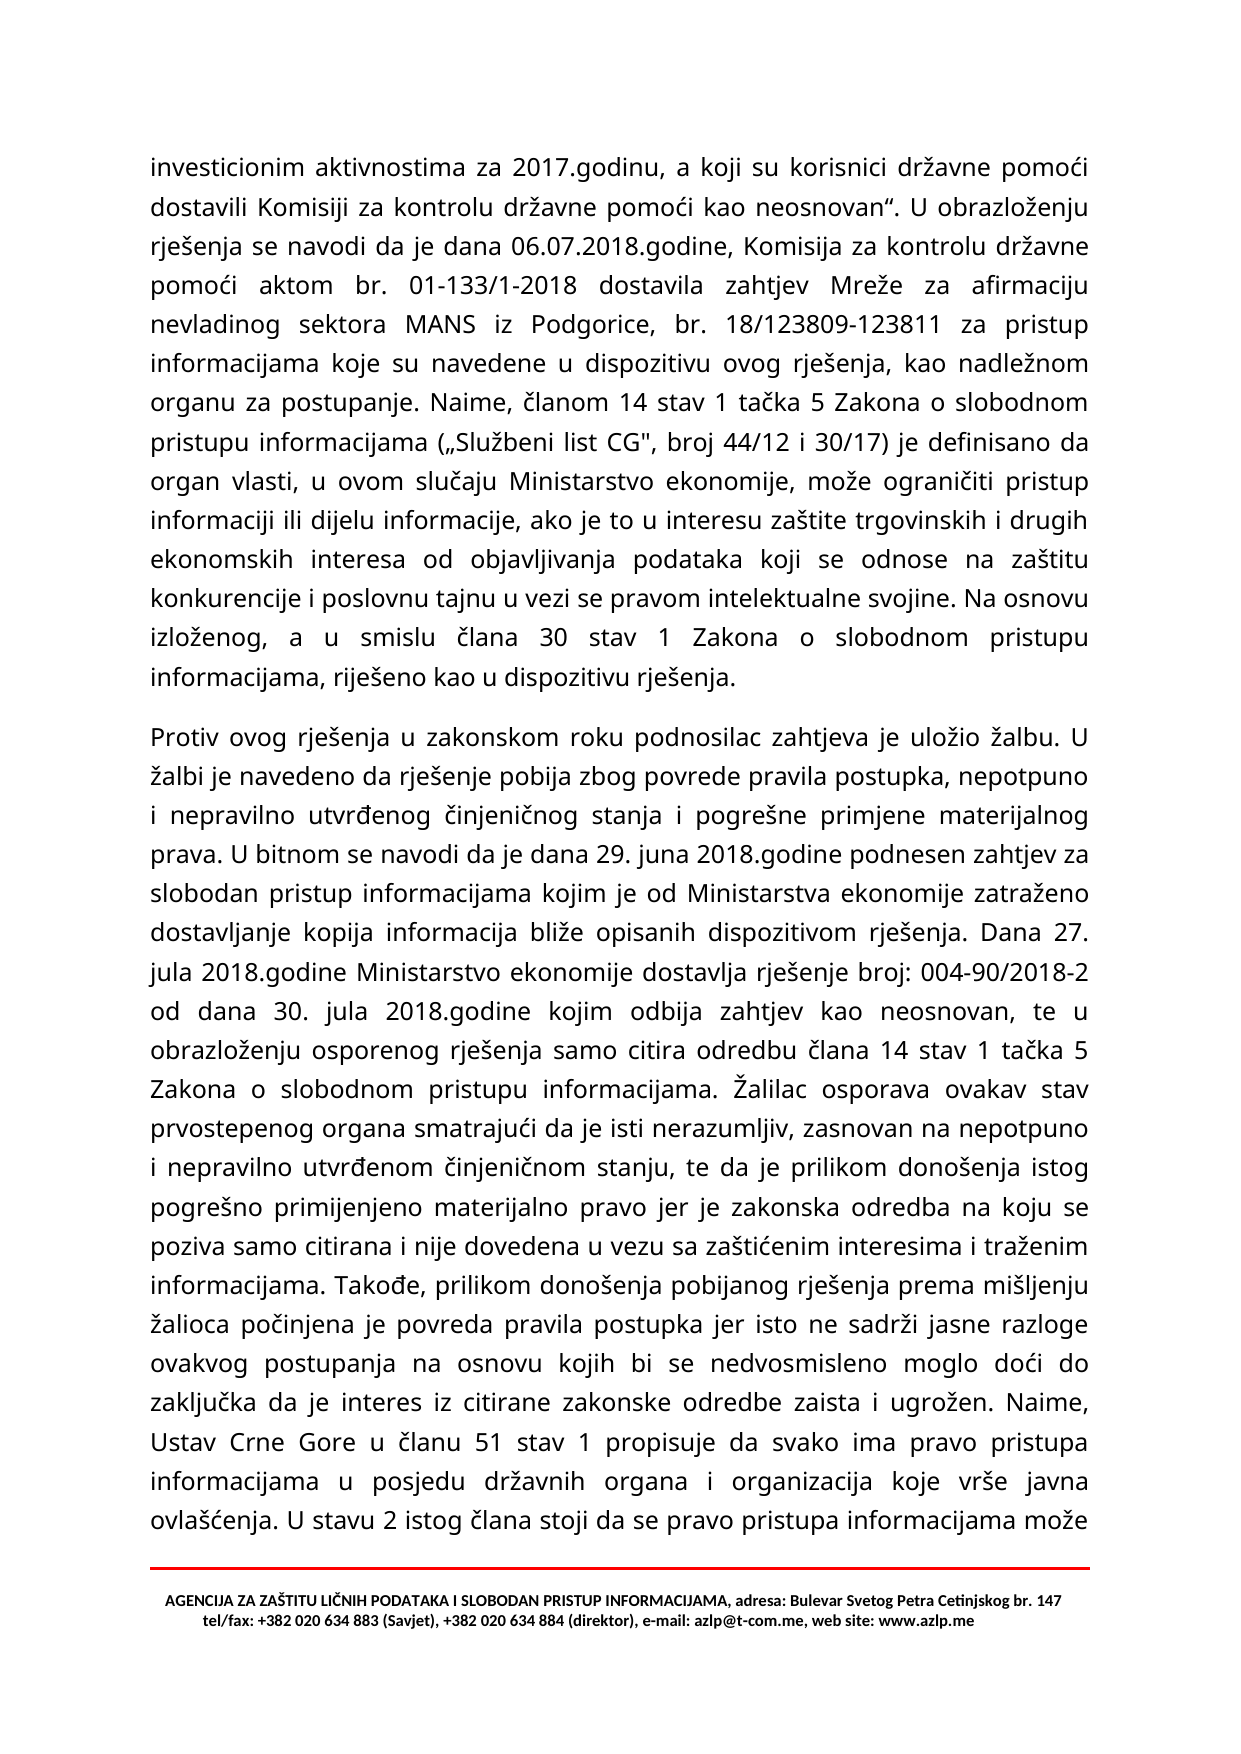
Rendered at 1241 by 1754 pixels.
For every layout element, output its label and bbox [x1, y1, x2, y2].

text [150, 719, 1090, 1537]
text [150, 150, 1090, 693]
